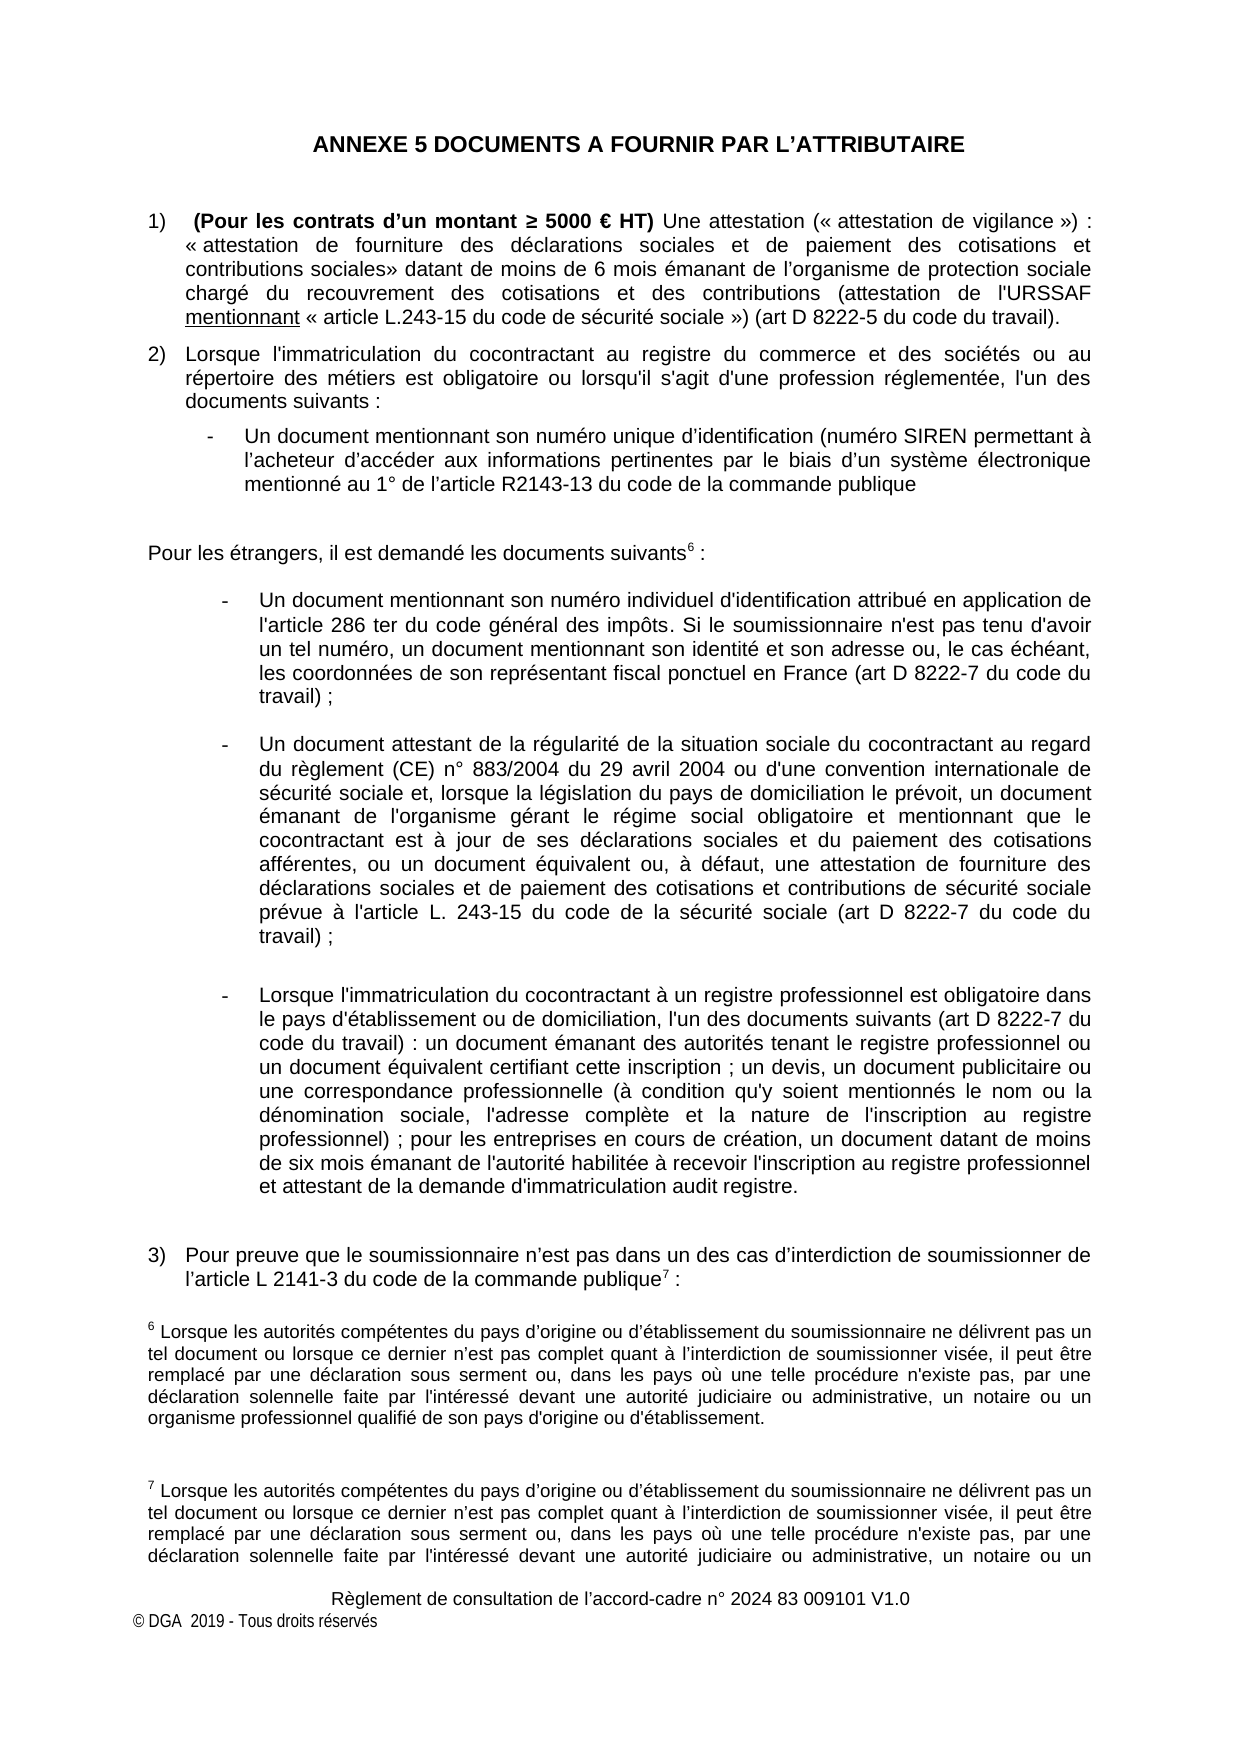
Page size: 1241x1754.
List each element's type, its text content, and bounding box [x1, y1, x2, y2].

list Pour preuve que le soumissionnaire n’est pas dans un des cas d’interdiction de soumissionner de l’article L 2141-3 du code de la commande publique : [148, 1243, 1092, 1291]
subtitle ANNEXE 5 DOCUMENTS A FOURNIR PAR L’ATTRIBUTAIRE [185, 131, 1092, 158]
list Lorsque l'immatriculation du cocontractant au registre du commerce et des sociétés ou au répertoire des métiers est obligatoire ou lorsqu'il s'agit d'une profession réglementée, l'un des documents suivants : [148, 341, 1092, 413]
text Pour les étrangers, il est demandé les documents suivants : [148, 540, 1092, 564]
list Un document mentionnant son numéro individuel d'identification attribué en application de l'article 286 ter du code général des impôts. Si le soumissionnaire n'est pas tenu d'avoir un tel numéro, un document mentionnant son identité et son adresse ou, le cas échéant, les coordonnées de son représentant fiscal ponctuel en France (art D 8222-7 du code du travail) ; [221, 588, 1092, 708]
list Un document mentionnant son numéro unique d’identification (numéro SIREN permettant à l’acheteur d’accéder aux informations pertinentes par le biais d’un système électronique mentionné au 1° de l’article R2143-13 du code de la commande publique [207, 424, 1092, 496]
list (Pour les contrats d’un montant ≥ 5000 € HT) Une attestation (« attestation de vigilance ») : « attestation de fourniture des déclarations sociales et de paiement des cotisations et contributions sociales» datant de moins de 6 mois émanant de l’organisme de protection sociale chargé du recouvrement des cotisations et des contributions (attestation de l'URSSAF mentionnant « article L.243-15 du code de sécurité sociale ») (art D 8222-5 du code du travail). [148, 209, 1092, 329]
list Un document attestant de la régularité de la situation sociale du cocontractant au regard du règlement (CE) n° 883/2004 du 29 avril 2004 ou d'une convention internationale de sécurité sociale et, lorsque la législation du pays de domiciliation le prévoit, un document émanant de l'organisme gérant le régime social obligatoire et mentionnant que le cocontractant est à jour de ses déclarations sociales et du paiement des cotisations afférentes, ou un document équivalent ou, à défaut, une attestation de fourniture des déclarations sociales et de paiement des cotisations et contributions de sécurité sociale prévue à l'article L. 243-15 du code de la sécurité sociale (art D 8222-7 du code du travail) ; [221, 732, 1092, 948]
list Lorsque l'immatriculation du cocontractant à un registre professionnel est obligatoire dans le pays d'établissement ou de domiciliation, l'un des documents suivants (art D 8222-7 du code du travail) : un document émanant des autorités tenant le registre professionnel ou un document équivalent certifiant cette inscription ; un devis, un document publicitaire ou une correspondance professionnelle (à condition qu'y soient mentionnés le nom ou la dénomination sociale, l'adresse complète et la nature de l'inscription au registre professionnel) ; pour les entreprises en cours de création, un document datant de moins de six mois émanant de l'autorité habilitée à recevoir l'inscription au registre professionnel et attestant de la demande d'immatriculation audit registre. [221, 982, 1092, 1198]
